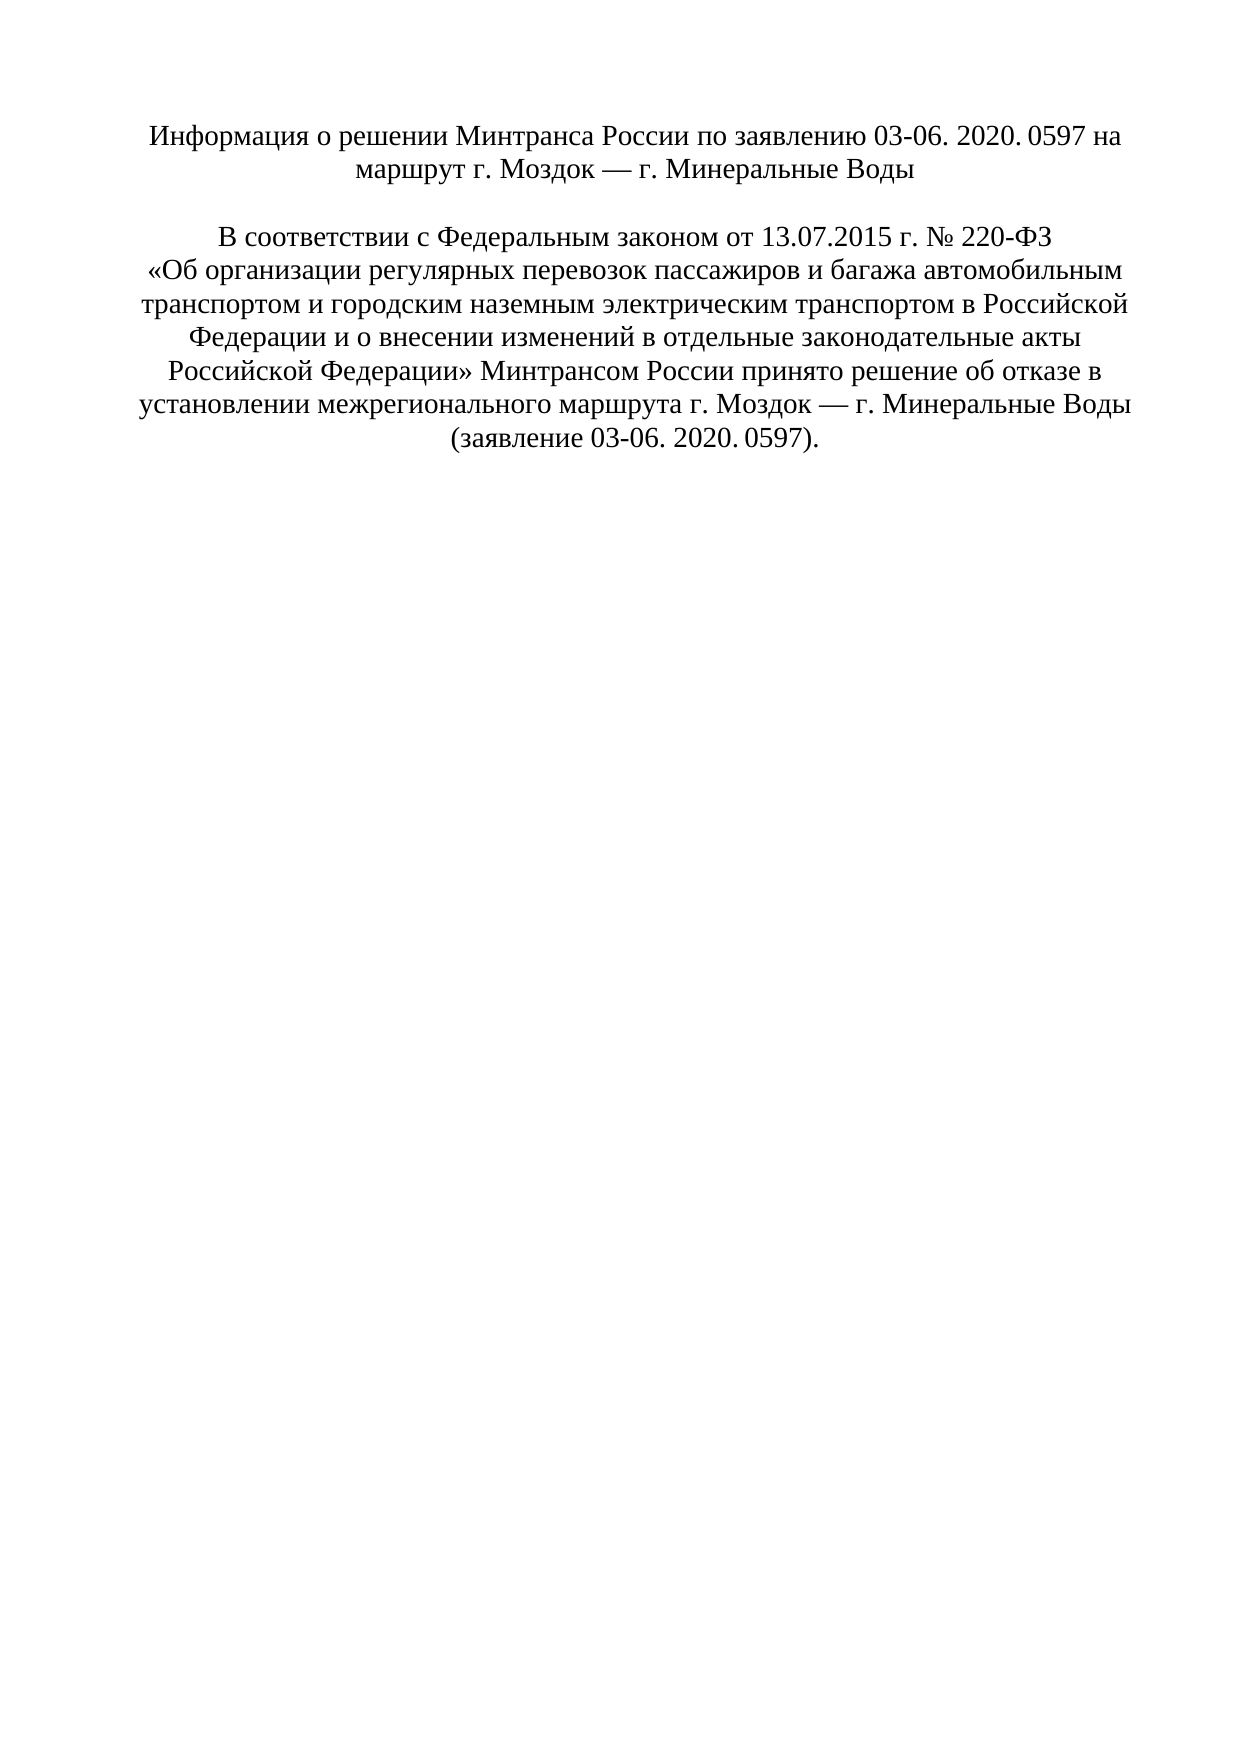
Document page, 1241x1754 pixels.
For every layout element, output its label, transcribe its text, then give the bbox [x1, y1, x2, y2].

text Информация о решении Минтранса России по заявлению 03-06. 2020. 0597 на маршрут г. Моздок — г. Минеральные Воды [118, 118, 1152, 185]
text В соответствии с Федеральным законом от 13.07.2015 г. № 220-ФЗ «Об организации регулярных перевозок пассажиров и багажа автомобильным транспортом и городским наземным электрическим транспортом в Российской Федерации и о внесении изменений в отдельные законодательные акты Российской Федерации» Минтрансом России принято решение об отказе в установлении межрегионального маршрута г. Моздок — г. Минеральные Воды (заявление 03-06. 2020. 0597). [118, 219, 1152, 453]
